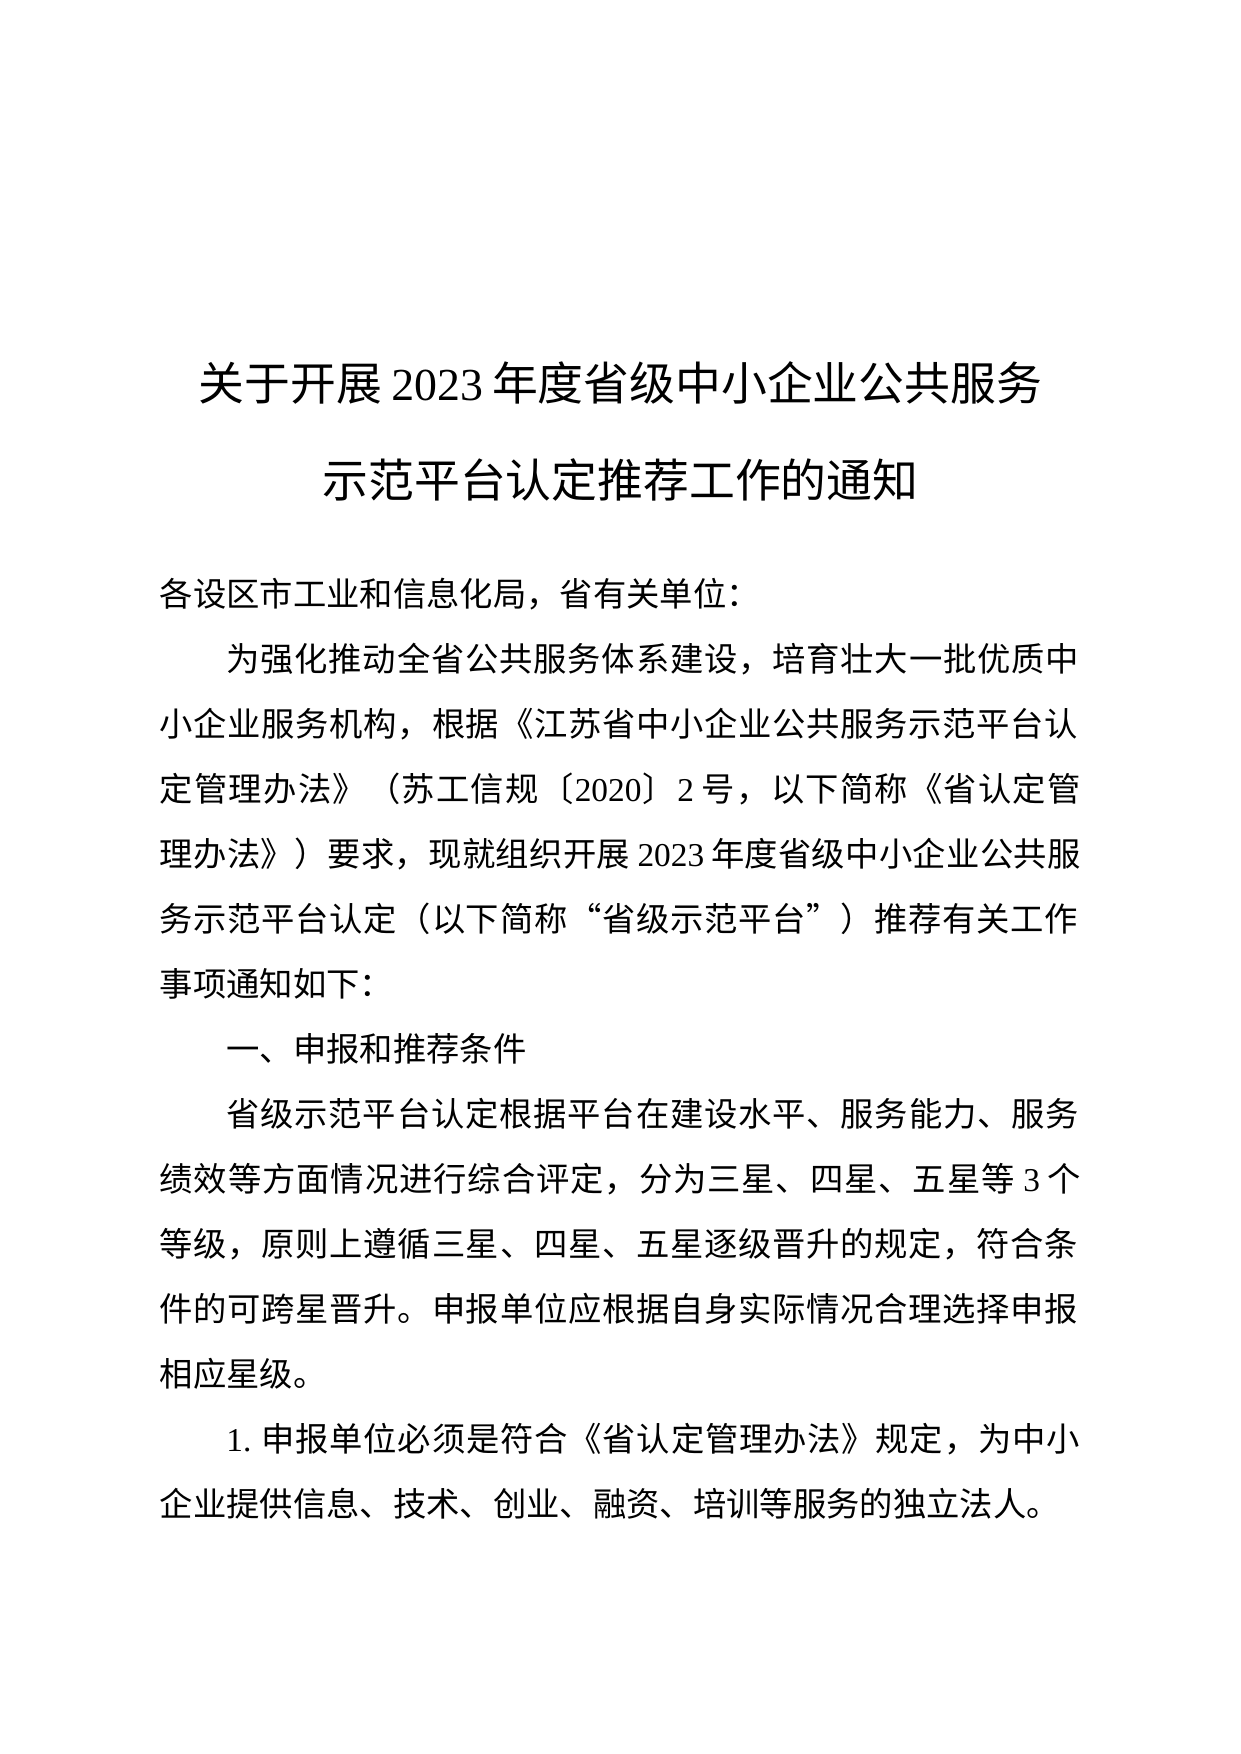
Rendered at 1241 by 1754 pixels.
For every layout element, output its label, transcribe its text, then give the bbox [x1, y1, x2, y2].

text 各设区市工业和信息化局，省有关单位： [159, 559, 1081, 624]
text 1. 申报单位必须是符合《省认定管理办法》规定，为中小企业提供信息、技术、创业、融资、培训等服务的独立法人。 [159, 1404, 1081, 1534]
text 省级示范平台认定根据平台在建设水平、服务能力、服务绩效等方面情况进行综合评定，分为三星、四星、五星等3个等级，原则上遵循三星、四星、五星逐级晋升的规定，符合条件的可跨星晋升。申报单位应根据自身实际情况合理选择申报相应星级。 [159, 1079, 1081, 1404]
text 示范平台认定推荐工作的通知 [159, 429, 1081, 527]
text 一、申报和推荐条件 [159, 1014, 1081, 1079]
text 关于开展2023年度省级中小企业公共服务 [159, 332, 1081, 429]
text 为强化推动全省公共服务体系建设，培育壮大一批优质中小企业服务机构，根据《江苏省中小企业公共服务示范平台认定管理办法》（苏工信规〔2020〕2号，以下简称《省认定管理办法》）要求，现就组织开展2023年度省级中小企业公共服务示范平台认定（以下简称“省级示范平台”）推荐有关工作事项通知如下： [159, 624, 1081, 1014]
